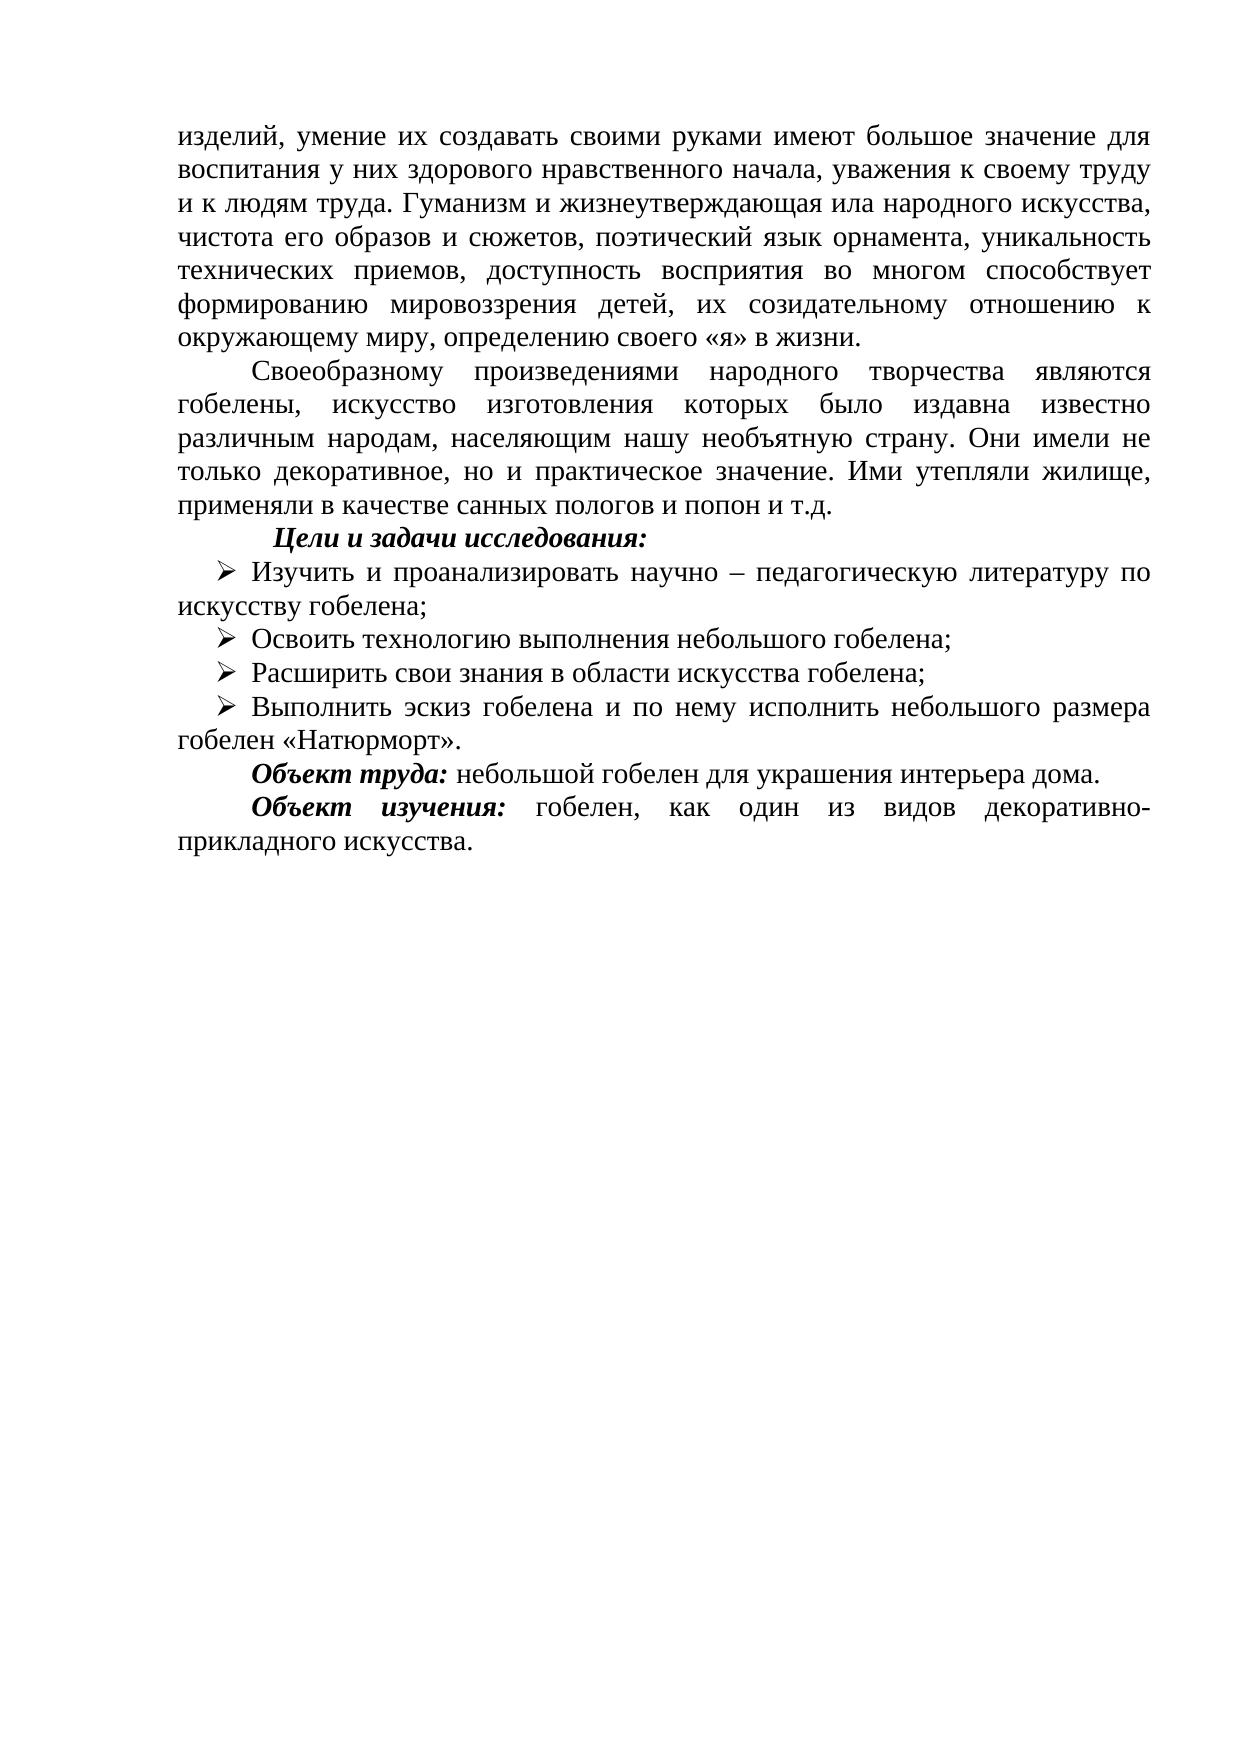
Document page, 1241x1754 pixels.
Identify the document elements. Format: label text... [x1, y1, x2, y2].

text Цели и задачи исследования: [177, 521, 1152, 554]
text Своеобразному произведениями народного творчества являются гобелены, искусство изготовления которых было издавна известно различным народам, населяющим нашу необъятную страну. Они имели не только декоративное, но и практическое значение. Ими утепляли жилище, применяли в качестве санных пологов и попон и т.д. [177, 353, 1152, 521]
list Расширить свои знания в области искусства гобелена; [177, 655, 1152, 689]
text Объект изучения: гобелен, как один из видов декоративно-прикладного искусства. [177, 789, 1152, 856]
list Освоить технологию выполнения небольшого гобелена; [177, 621, 1152, 655]
text Объект труда: небольшой гобелен для украшения интерьера дома. [177, 756, 1152, 789]
list Изучить и проанализировать научно – педагогическую литературу по искусству гобелена; [177, 554, 1152, 621]
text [177, 118, 1152, 353]
list Выполнить эскиз гобелена и по нему исполнить небольшого размера гобелен «Натюрморт». [177, 689, 1152, 756]
